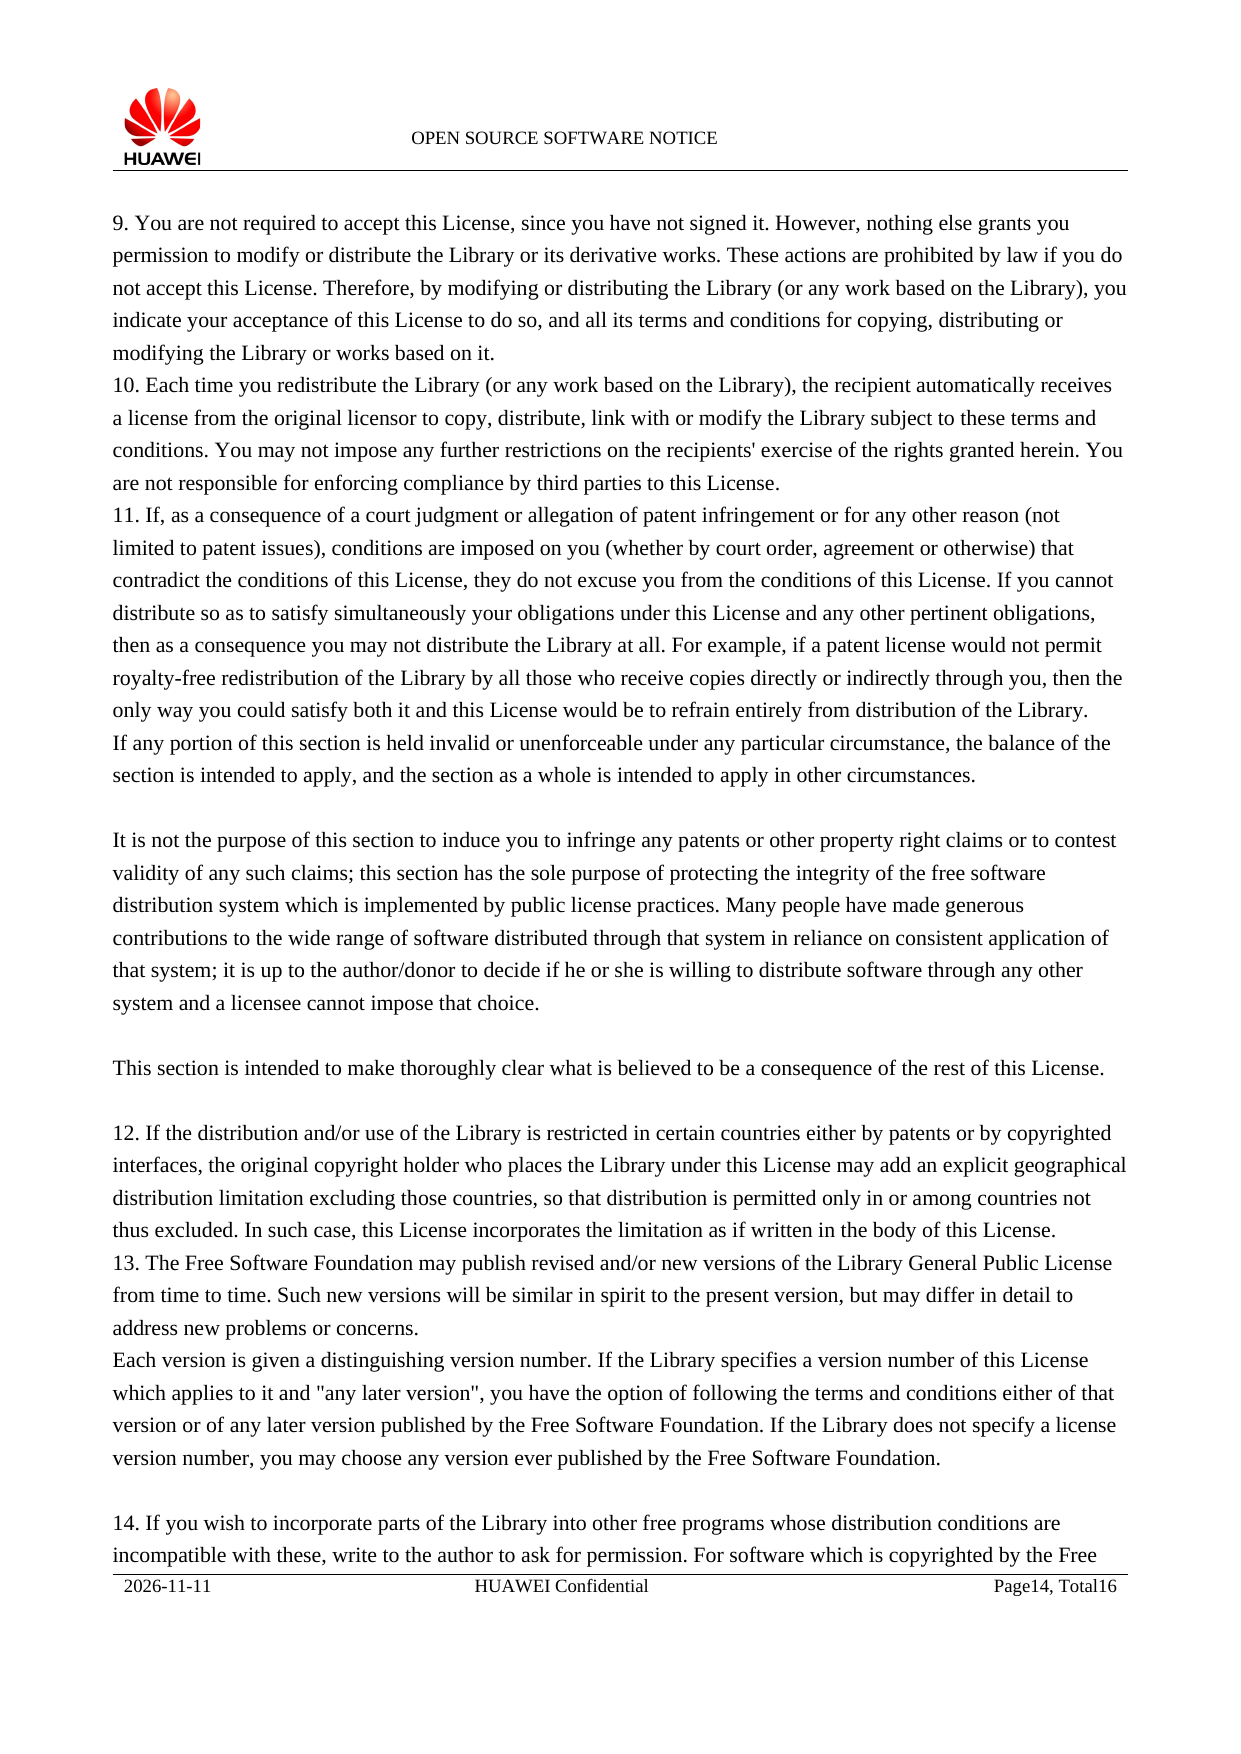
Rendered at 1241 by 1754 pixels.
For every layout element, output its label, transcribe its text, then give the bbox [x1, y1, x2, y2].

picture [124, 88, 201, 165]
